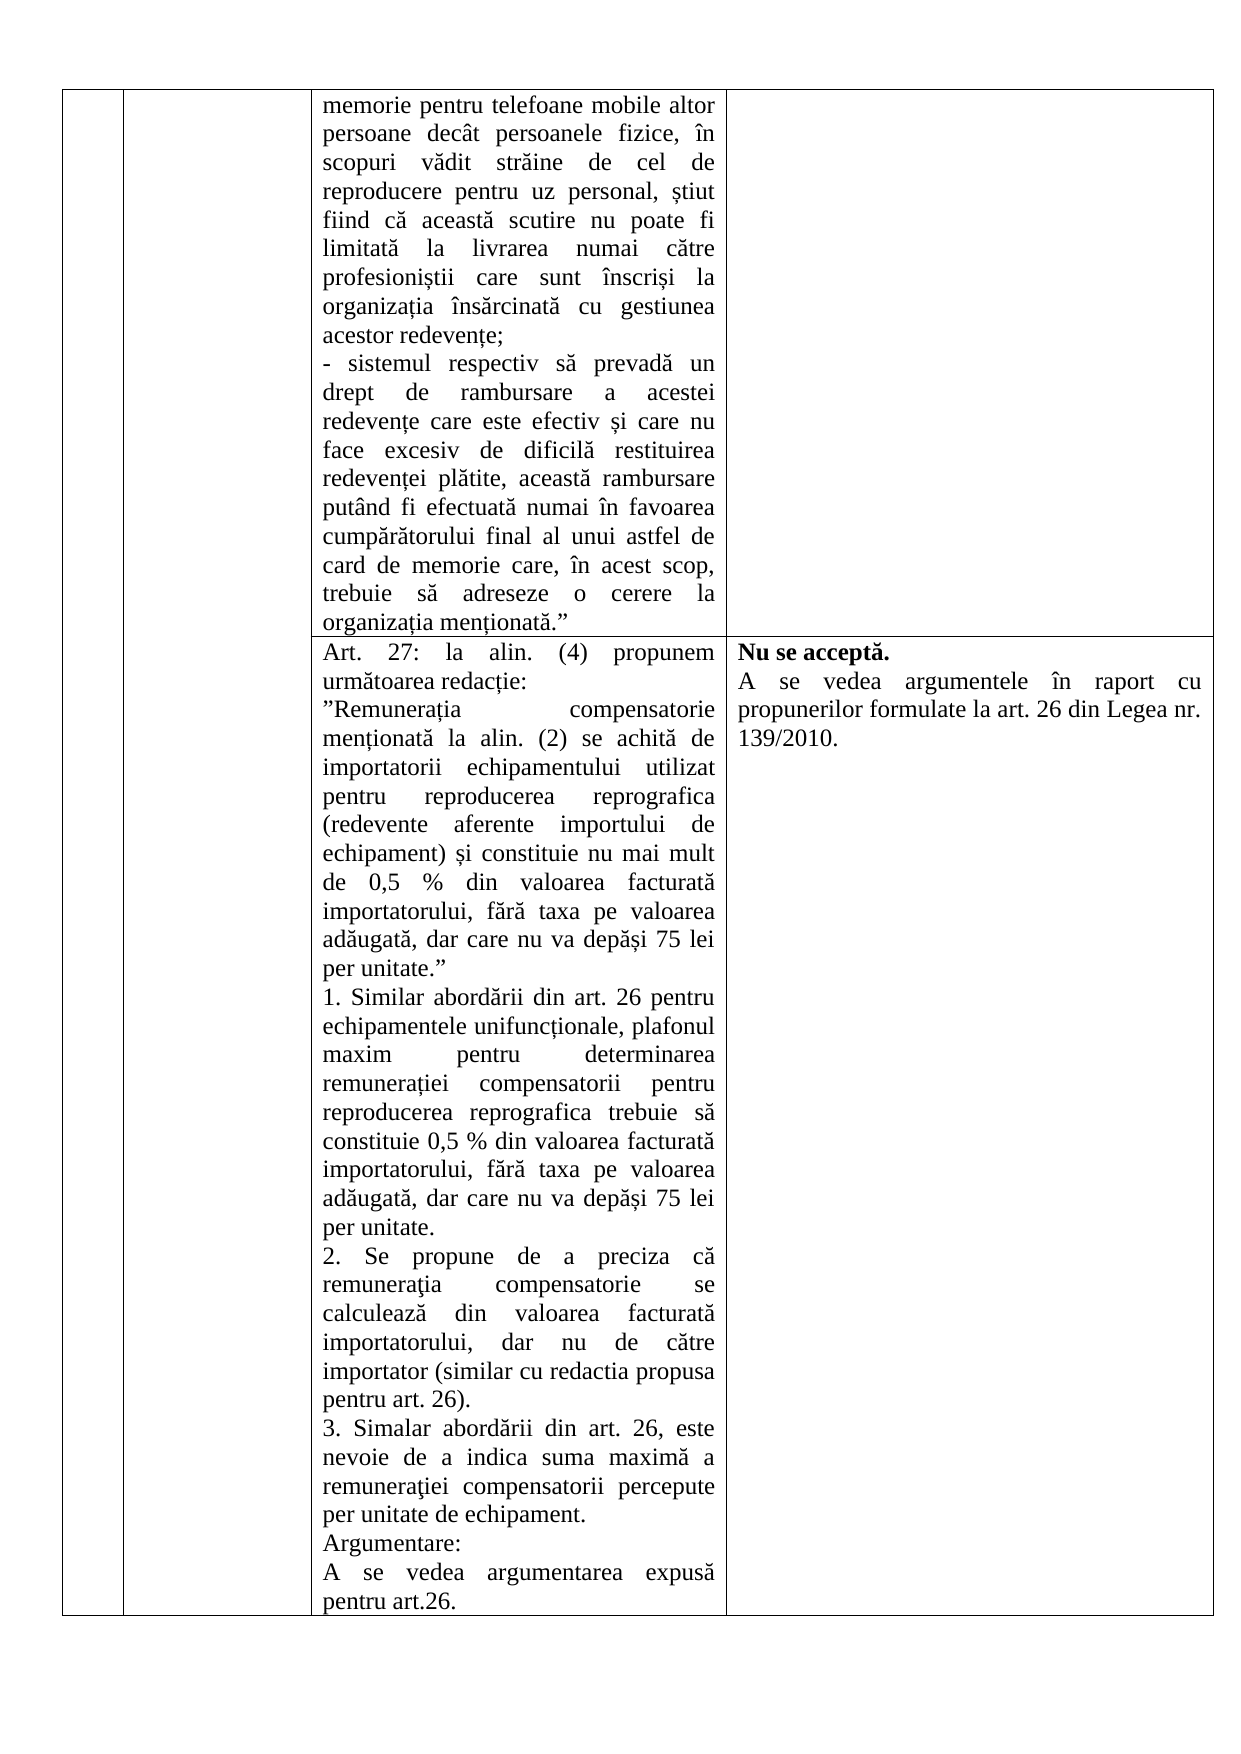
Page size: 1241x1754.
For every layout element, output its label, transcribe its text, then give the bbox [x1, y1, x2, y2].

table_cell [727, 90, 1213, 636]
table_cell Art. 27: la alin. (4) propunem următoarea redacție: ”Remunerația compensatorie menționată la alin. (2) se achită de importatorii echipamentului utilizat pentru reproducerea reprografica (redevente aferente importului de echipament) și constituie nu mai mult de 0,5 % din valoarea facturată importatorului, fără taxa pe valoarea adăugată, dar care nu va depăși 75 lei per unitate.” 1. Similar abordării din art. 26 pentru echipamentele unifuncționale, plafonul maxim pentru determinarea remunerației compensatorii pentru reproducerea reprografica trebuie să constituie 0,5 % din valoarea facturată importatorului, fără taxa pe valoarea adăugată, dar care nu va depăși 75 lei per unitate. 2. Se propune de a preciza că remuneraţia compensatorie se calculează din valoarea facturată importatorului, dar nu de către importator (similar cu redactia propusa pentru art. 26). 3. Simalar abordării din art. 26, este nevoie de a indica suma maximă a remuneraţiei compensatorii percepute per unitate de echipament. Argumentare: A se vedea argumentarea expusă pentru art.26. [312, 637, 726, 1614]
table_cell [312, 90, 726, 636]
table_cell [727, 637, 1213, 1614]
